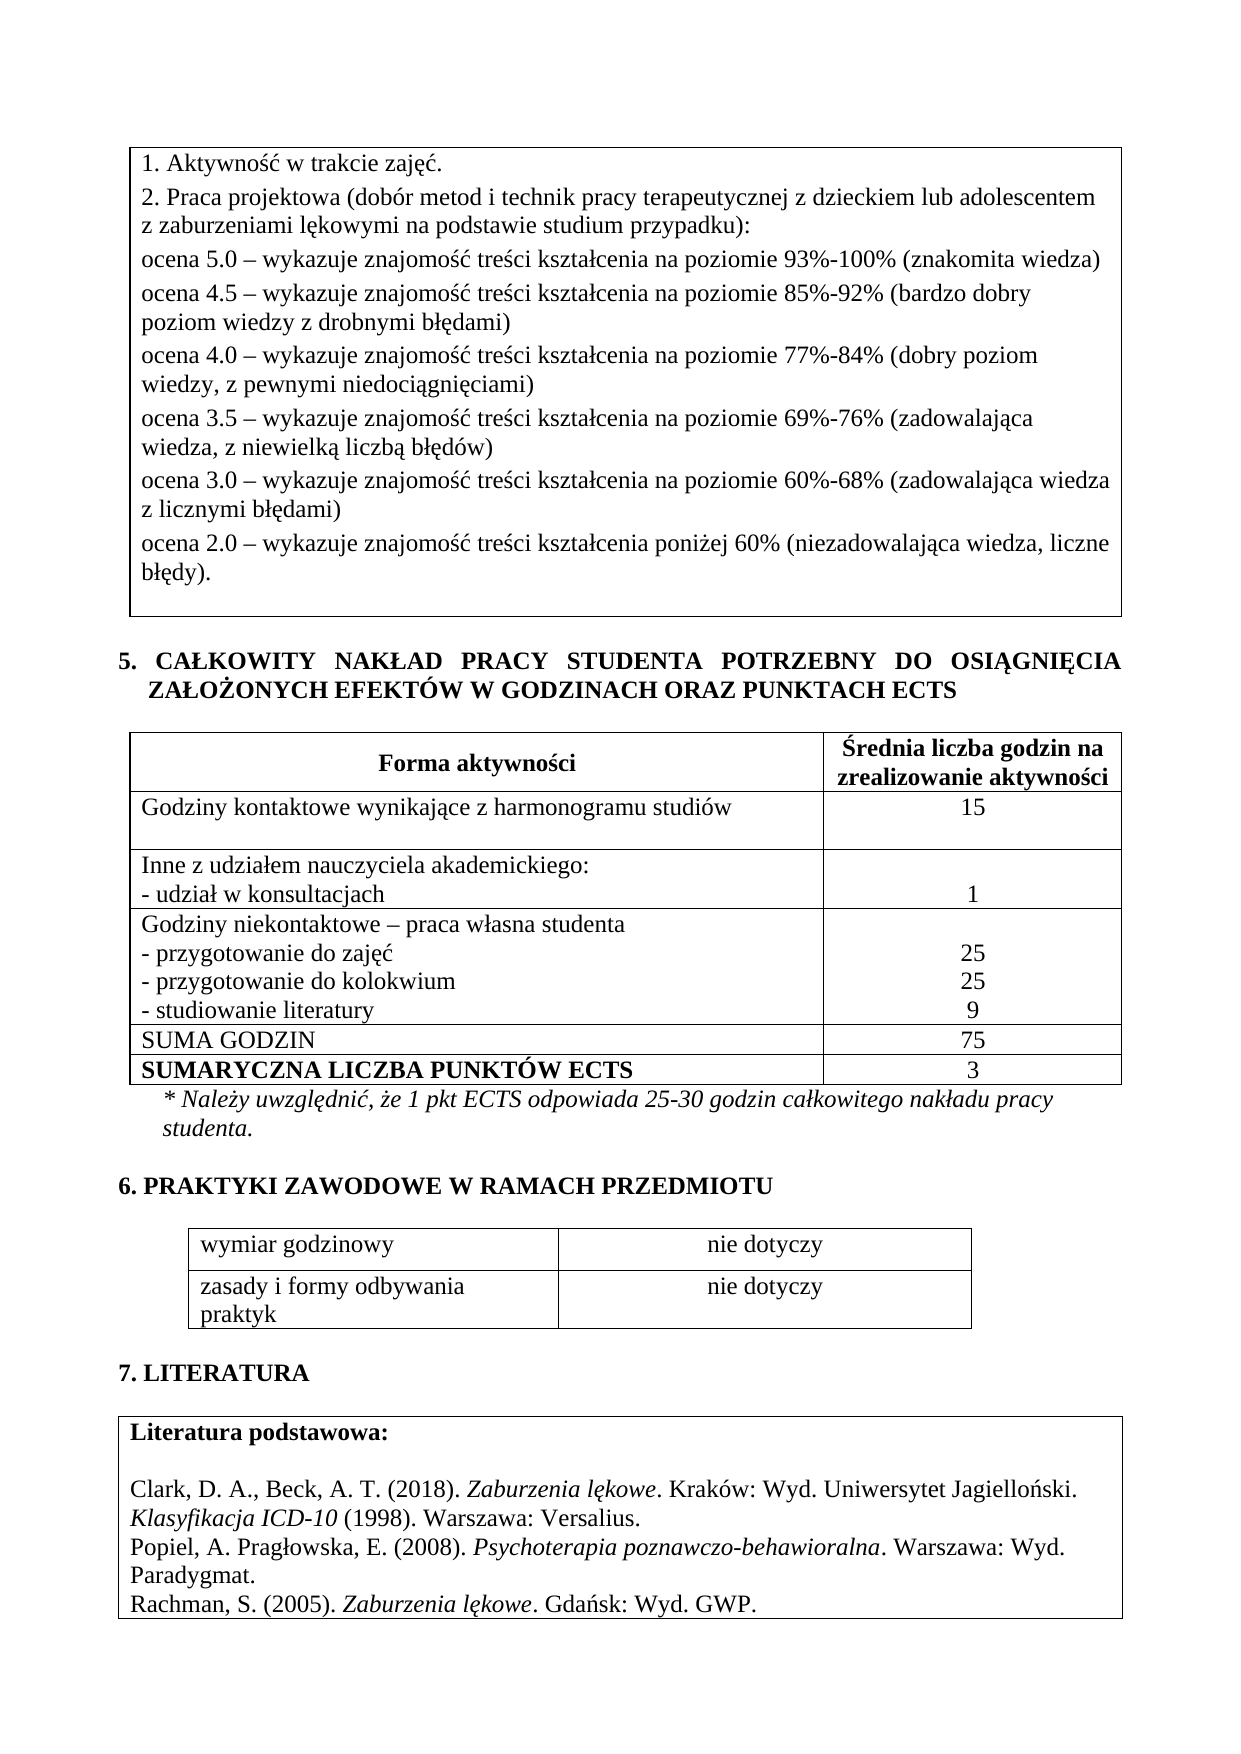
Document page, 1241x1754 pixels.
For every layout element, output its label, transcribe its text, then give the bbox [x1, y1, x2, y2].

table_header Średnia liczba godzin na zrealizowanie aktywności [824, 733, 1121, 791]
table_cell nie dotyczy [559, 1271, 971, 1328]
table_cell SUMA GODZIN [131, 1025, 823, 1054]
table_cell 25 25 9 [824, 909, 1121, 1024]
text 5. CAŁKOWITY NAKŁAD PRACY STUDENTA POTRZEBNY DO OSIĄGNIĘCIA ZAŁOŻONYCH EFEKTÓW W GODZINACH ORAZ PUNKTACH ECTS [118, 646, 1122, 703]
text 6. PRAKTYKI ZAWODOWE W RAMACH PRZEDMIOTU [118, 1171, 1122, 1199]
table_header 1. Aktywność w trakcie zajęć. 2. Praca projektowa (dobór metod i technik pracy terapeutycznej z dzieckiem lub adolescentem z zaburzeniami lękowymi na podstawie studium przypadku): ocena 5.0 – wykazuje znajomość treści kształcenia na poziomie 93%-100% (znakomita wiedza) ocena 4.5 – wykazuje znajomość treści kształcenia na poziomie 85%-92% (bardzo dobry poziom wiedzy z drobnymi błędami) ocena 4.0 – wykazuje znajomość treści kształcenia na poziomie 77%-84% (dobry poziom wiedzy, z pewnymi niedociągnięciami) ocena 3.5 – wykazuje znajomość treści kształcenia na poziomie 69%-76% (zadowalająca wiedza, z niewielką liczbą błędów) ocena 3.0 – wykazuje znajomość treści kształcenia na poziomie 60%-68% (zadowalająca wiedza z licznymi błędami) ocena 2.0 – wykazuje znajomość treści kształcenia poniżej 60% (niezadowalająca wiedza, liczne błędy). [131, 148, 1121, 616]
table_header nie dotyczy [559, 1229, 971, 1270]
table_cell zasady i formy odbywania praktyk [189, 1271, 558, 1328]
text * Należy uwzględnić, że 1 pkt ECTS odpowiada 25-30 godzin całkowitego nakładu pracy studenta. [162, 1085, 1122, 1142]
table_cell Godziny kontaktowe wynikające z harmonogramu studiów [131, 792, 823, 849]
text 7. LITERATURA [118, 1358, 1122, 1387]
table_cell 75 [824, 1025, 1121, 1054]
table_cell SUMARYCZNA LICZBA PUNKTÓW ECTS [131, 1055, 823, 1083]
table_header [119, 1417, 1122, 1618]
table_cell Inne z udziałem nauczyciela akademickiego: - udział w konsultacjach [131, 850, 823, 908]
table_cell 1 [824, 850, 1121, 908]
table_cell Godziny niekontaktowe – praca własna studenta - przygotowanie do zajęć - przygotowanie do kolokwium - studiowanie literatury [131, 909, 823, 1024]
table_header wymiar godzinowy [189, 1229, 558, 1270]
table_cell 15 [824, 792, 1121, 849]
table_header Forma aktywności [131, 733, 823, 791]
table_cell 3 [824, 1055, 1121, 1083]
